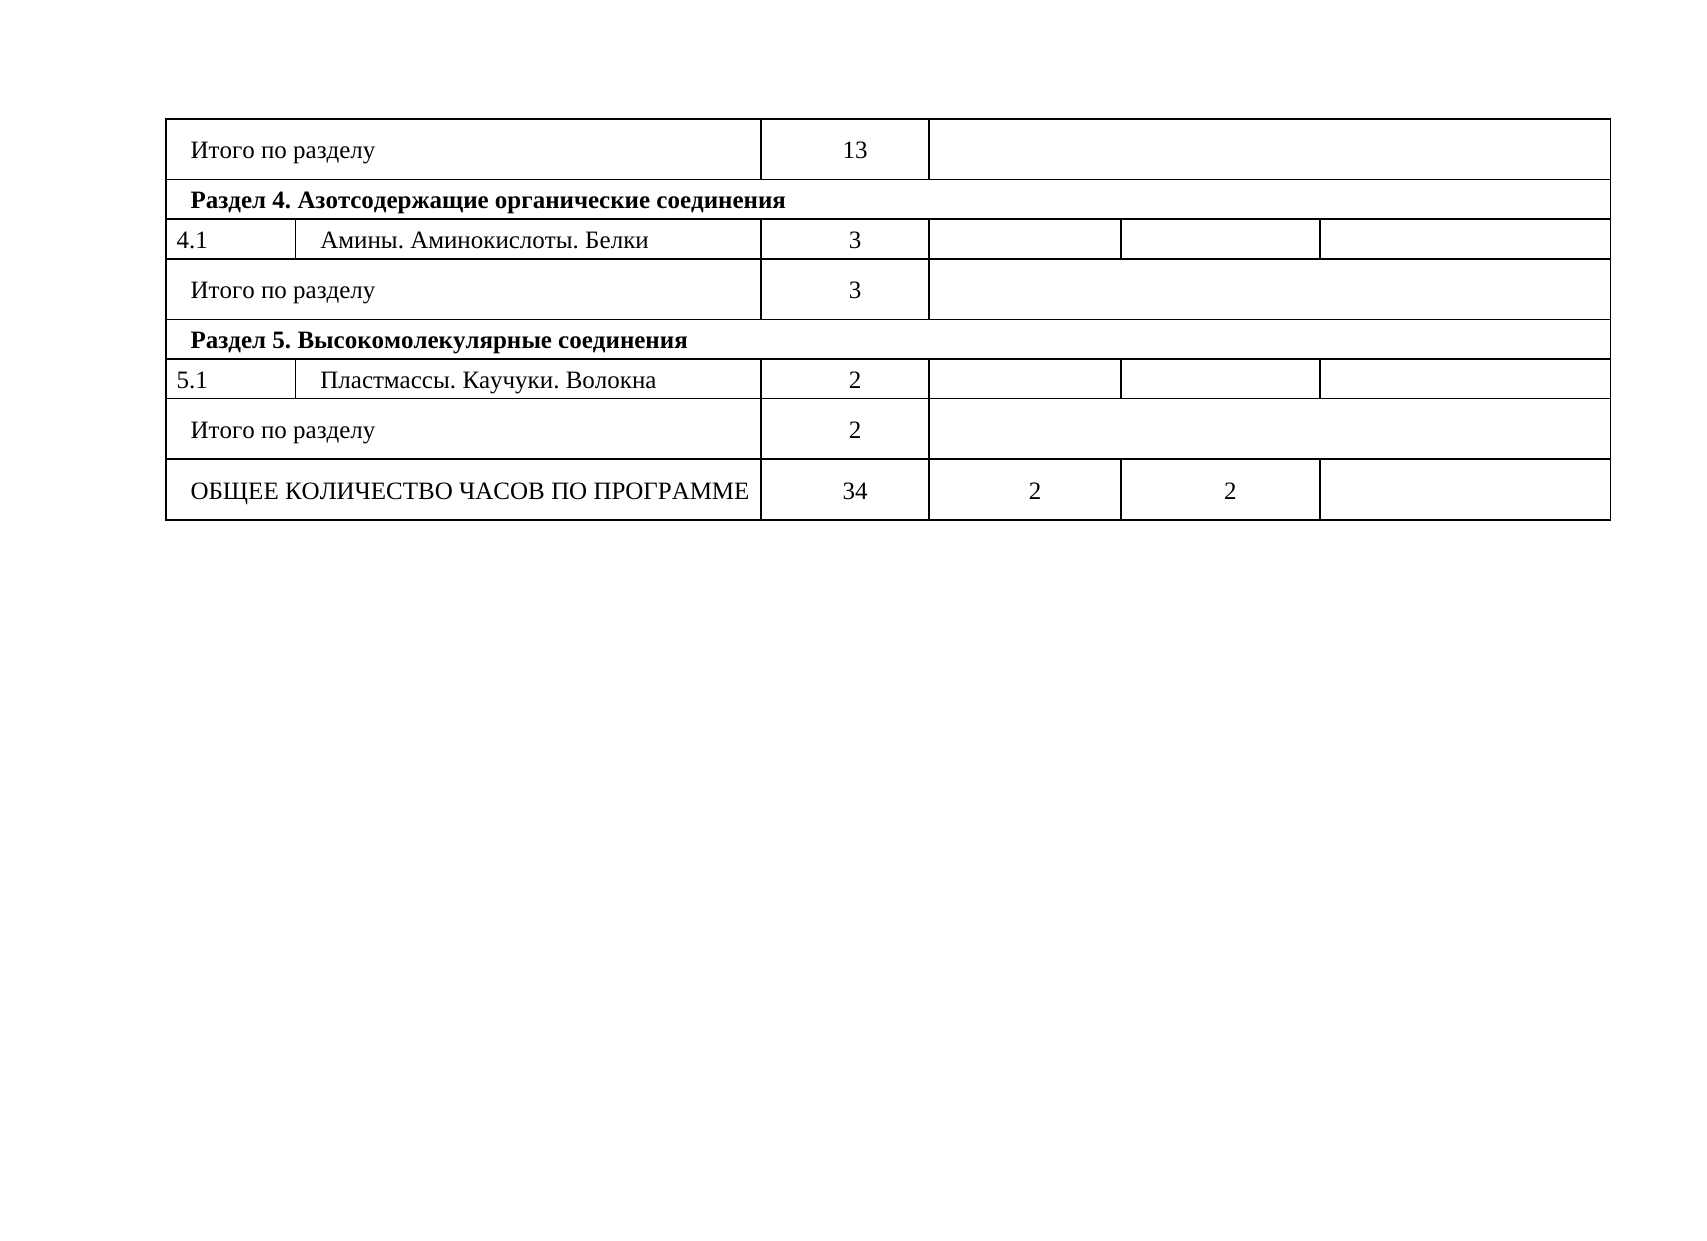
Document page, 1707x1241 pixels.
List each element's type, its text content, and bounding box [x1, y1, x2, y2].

table_cell 2 [930, 460, 1120, 519]
table_cell [930, 399, 1610, 458]
table_cell 2 [762, 360, 928, 398]
table_cell [930, 360, 1120, 398]
table_cell Итого по разделу [167, 120, 760, 179]
table_cell [1122, 220, 1319, 258]
table_cell 2 [1122, 460, 1319, 519]
table_cell Пластмассы. Каучуки. Волокна [296, 360, 760, 398]
table_cell Раздел 5. Высокомолекулярные соединения [167, 320, 1610, 358]
table_cell 3 [762, 260, 928, 318]
table_cell Амины. Аминокислоты. Белки [296, 220, 760, 258]
table_cell [930, 120, 1610, 179]
table_cell [1321, 220, 1610, 258]
table_cell [930, 220, 1120, 258]
table_cell Итого по разделу [167, 399, 760, 458]
table_cell ОБЩЕЕ КОЛИЧЕСТВО ЧАСОВ ПО ПРОГРАММЕ [167, 460, 760, 519]
table_cell 5.1 [167, 360, 295, 398]
table_cell [930, 260, 1610, 318]
table_cell [1122, 360, 1319, 398]
table_cell 13 [762, 120, 928, 179]
table_cell [1321, 360, 1610, 398]
table_cell 3 [762, 220, 928, 258]
table_cell [1321, 460, 1610, 519]
table_cell 2 [762, 399, 928, 458]
table_cell Итого по разделу [167, 260, 760, 318]
table_cell 34 [762, 460, 928, 519]
table_cell Раздел 4. Азотсодержащие органические соединения [167, 180, 1610, 218]
table_cell 4.1 [167, 220, 295, 258]
